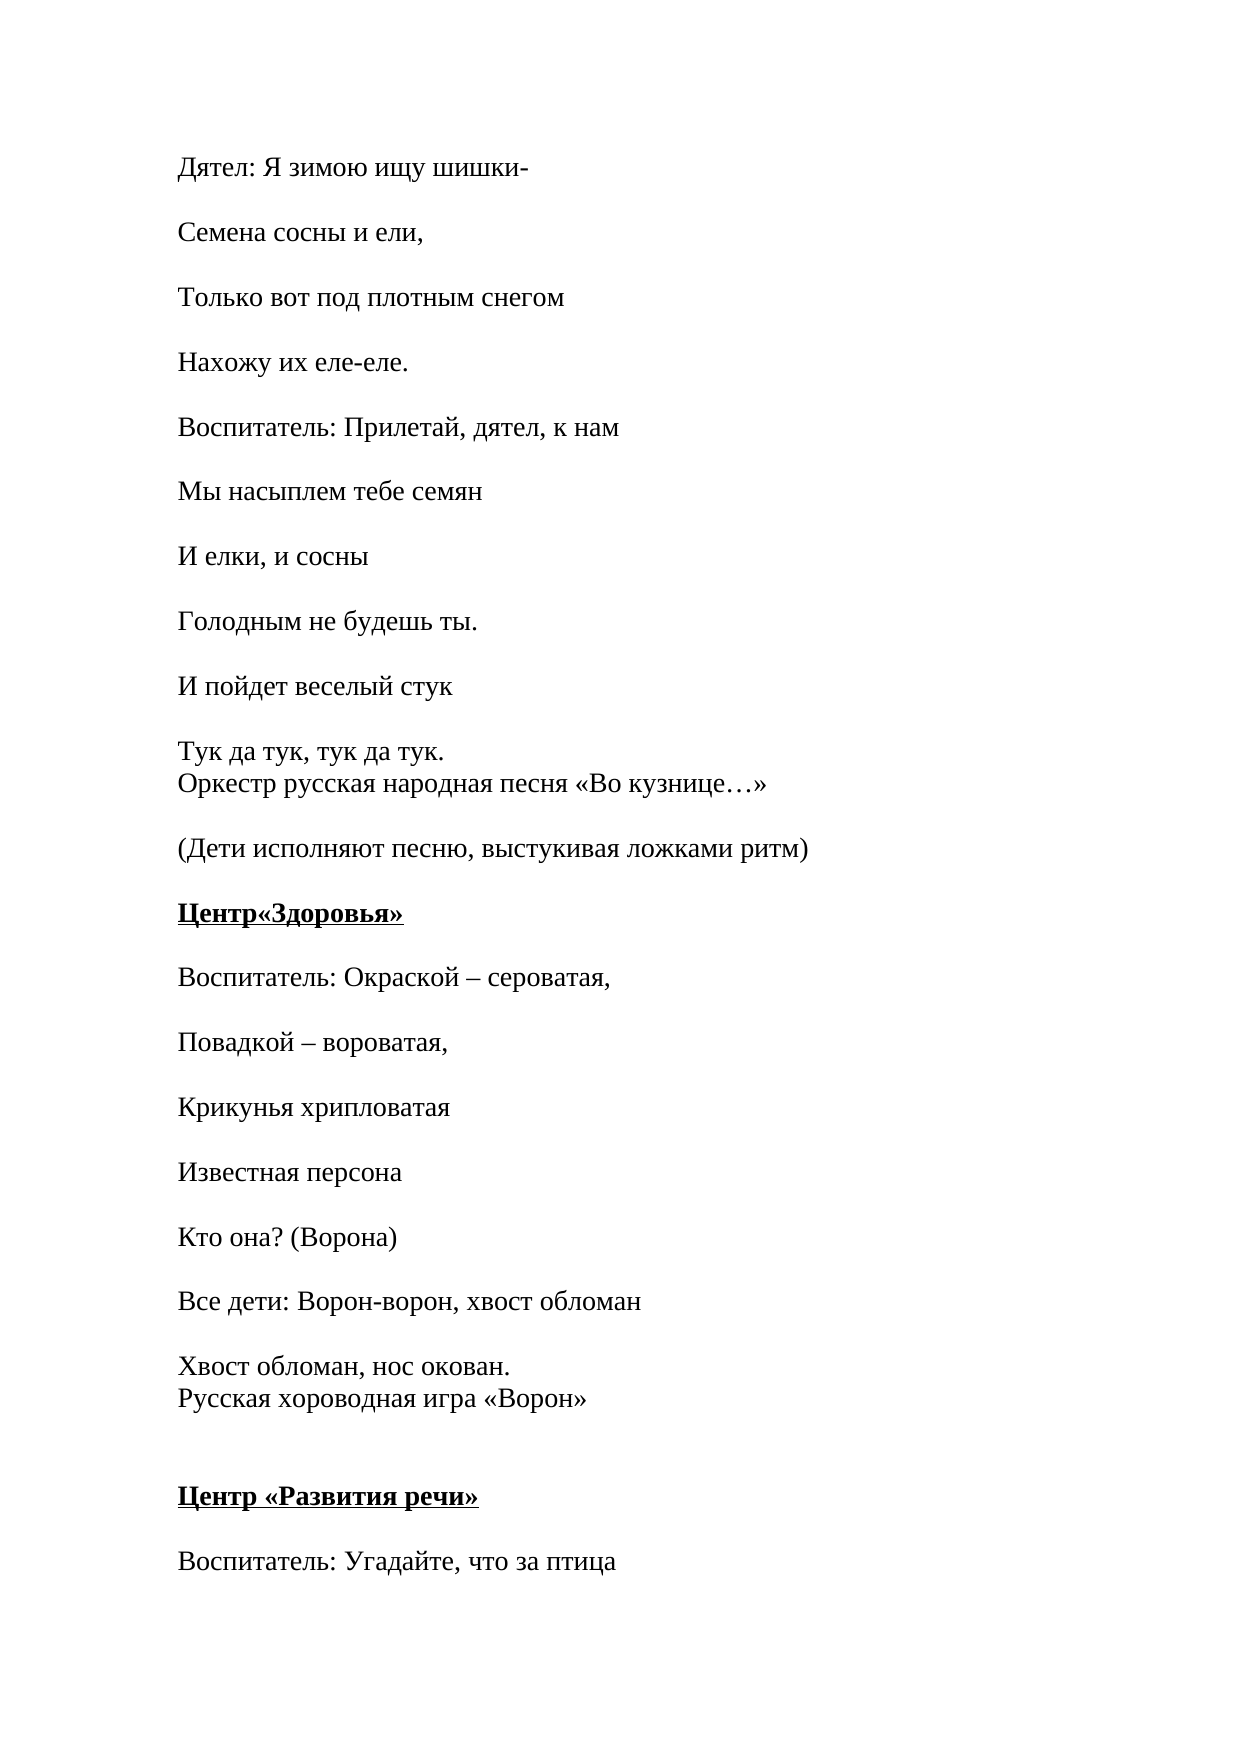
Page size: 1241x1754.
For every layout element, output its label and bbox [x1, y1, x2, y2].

text [177, 118, 1152, 1608]
